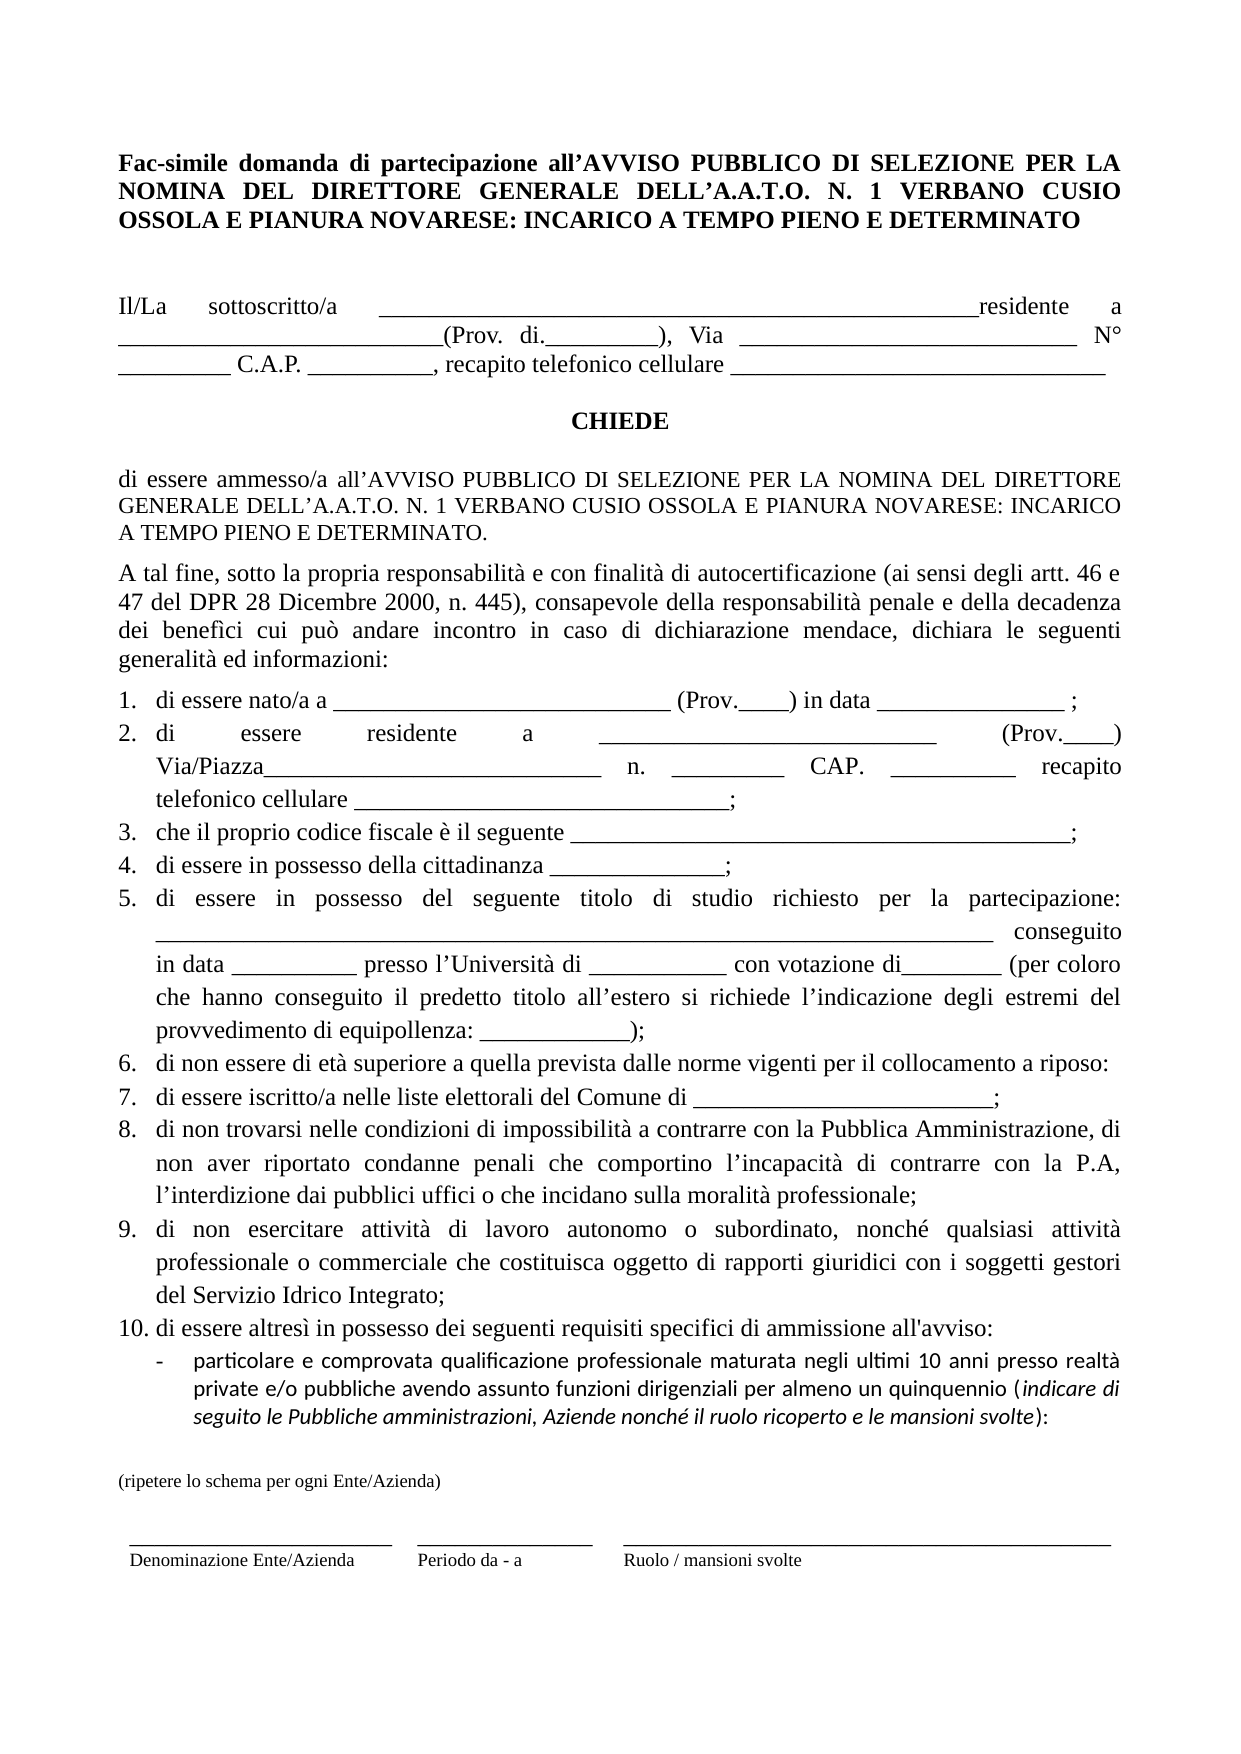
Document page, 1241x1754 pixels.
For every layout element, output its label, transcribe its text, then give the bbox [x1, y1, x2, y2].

text Il/La sottoscritto/a ________________________________________________residente a __________________________(Prov. di._________), Via ___________________________ N° _________ C.A.P. __________, recapito telefonico cellulare ______________________________ [118, 291, 1122, 378]
list particolare e comprovata qualificazione professionale maturata negli ultimi 10 anni presso realtà private e/o pubbliche avendo assunto funzioni dirigenziali per almeno un quinquennio (indicare di seguito le Pubbliche amministrazioni, Aziende nonché il ruolo ricoperto e le mansioni svolte): [156, 1346, 1122, 1430]
text CHIEDE [118, 406, 1122, 435]
table_header _____________________ [118, 1521, 406, 1549]
list di non essere di età superiore a quella prevista dalle norme vigenti per il collocamento a riposo: [118, 1048, 1122, 1077]
table_cell Denominazione Ente/Azienda [118, 1549, 406, 1592]
list di essere nato/a a ___________________________ (Prov.____) in data _______________ ; [118, 685, 1122, 714]
list di essere residente a ___________________________ (Prov.____) Via/Piazza___________________________ n. _________ CAP. __________ recapito telefonico cellulare ______________________________; [118, 718, 1122, 813]
list che il proprio codice fiscale è il seguente ________________________________________; [118, 817, 1122, 846]
list di non esercitare attività di lavoro autonomo o subordinato, nonché qualsiasi attività professionale o commerciale che costituisca oggetto di rapporti giuridici con i soggetti gestori del Servizio Idrico Integrato; [118, 1214, 1122, 1308]
text Fac-simile domanda di partecipazione all’AVVISO PUBBLICO DI SELEZIONE PER LA NOMINA DEL DIRETTORE GENERALE DELL’A.A.T.O. N. 1 VERBANO CUSIO OSSOLA E PIANURA NOVARESE: INCARICO A TEMPO PIENO E DETERMINATO [118, 148, 1122, 234]
text (ripetere lo schema per ogni Ente/Azienda) [118, 1470, 1122, 1492]
text A tal fine, sotto la propria responsabilità e con finalità di autocertificazione (ai sensi degli artt. 46 e 47 del DPR 28 Dicembre 2000, n. 445), consapevole della responsabilità penale e della decadenza dei benefìci cui può andare incontro in caso di dichiarazione mendace, dichiara le seguenti generalità ed informazioni: [118, 558, 1122, 673]
list di non trovarsi nelle condizioni di impossibilità a contrarre con la Pubblica Amministrazione, di non aver riportato condanne penali che comportino l’incapacità di contrarre con la P.A, l’interdizione dai pubblici uffici o che incidano sulla moralità professionale; [118, 1114, 1122, 1209]
list di essere iscritto/a nelle liste elettorali del Comune di ________________________; [118, 1082, 1122, 1110]
table_cell Periodo da - a [406, 1549, 612, 1592]
list di essere altresì in possesso dei seguenti requisiti specifici di ammissione all'avviso: [118, 1313, 1122, 1341]
table_cell Ruolo / mansioni svolte [612, 1549, 1122, 1592]
table_header ______________ [406, 1521, 612, 1549]
list di essere in possesso del seguente titolo di studio richiesto per la partecipazione: ___________________________________________________________________ conseguito in data __________ presso l’Università di ___________ con votazione di________ (per coloro che hanno conseguito il predetto titolo all’estero si richiede l’indicazione degli estremi del provvedimento di equipollenza: ____________); [118, 883, 1122, 1044]
table_header _______________________________________ [612, 1521, 1122, 1549]
text di essere ammesso/a all’AVVISO PUBBLICO DI SELEZIONE PER LA NOMINA DEL DIRETTORE GENERALE DELL’A.A.T.O. N. 1 VERBANO CUSIO OSSOLA E PIANURA NOVARESE: INCARICO A TEMPO PIENO E DETERMINATO. [118, 464, 1122, 545]
list di essere in possesso della cittadinanza ______________; [118, 850, 1122, 879]
